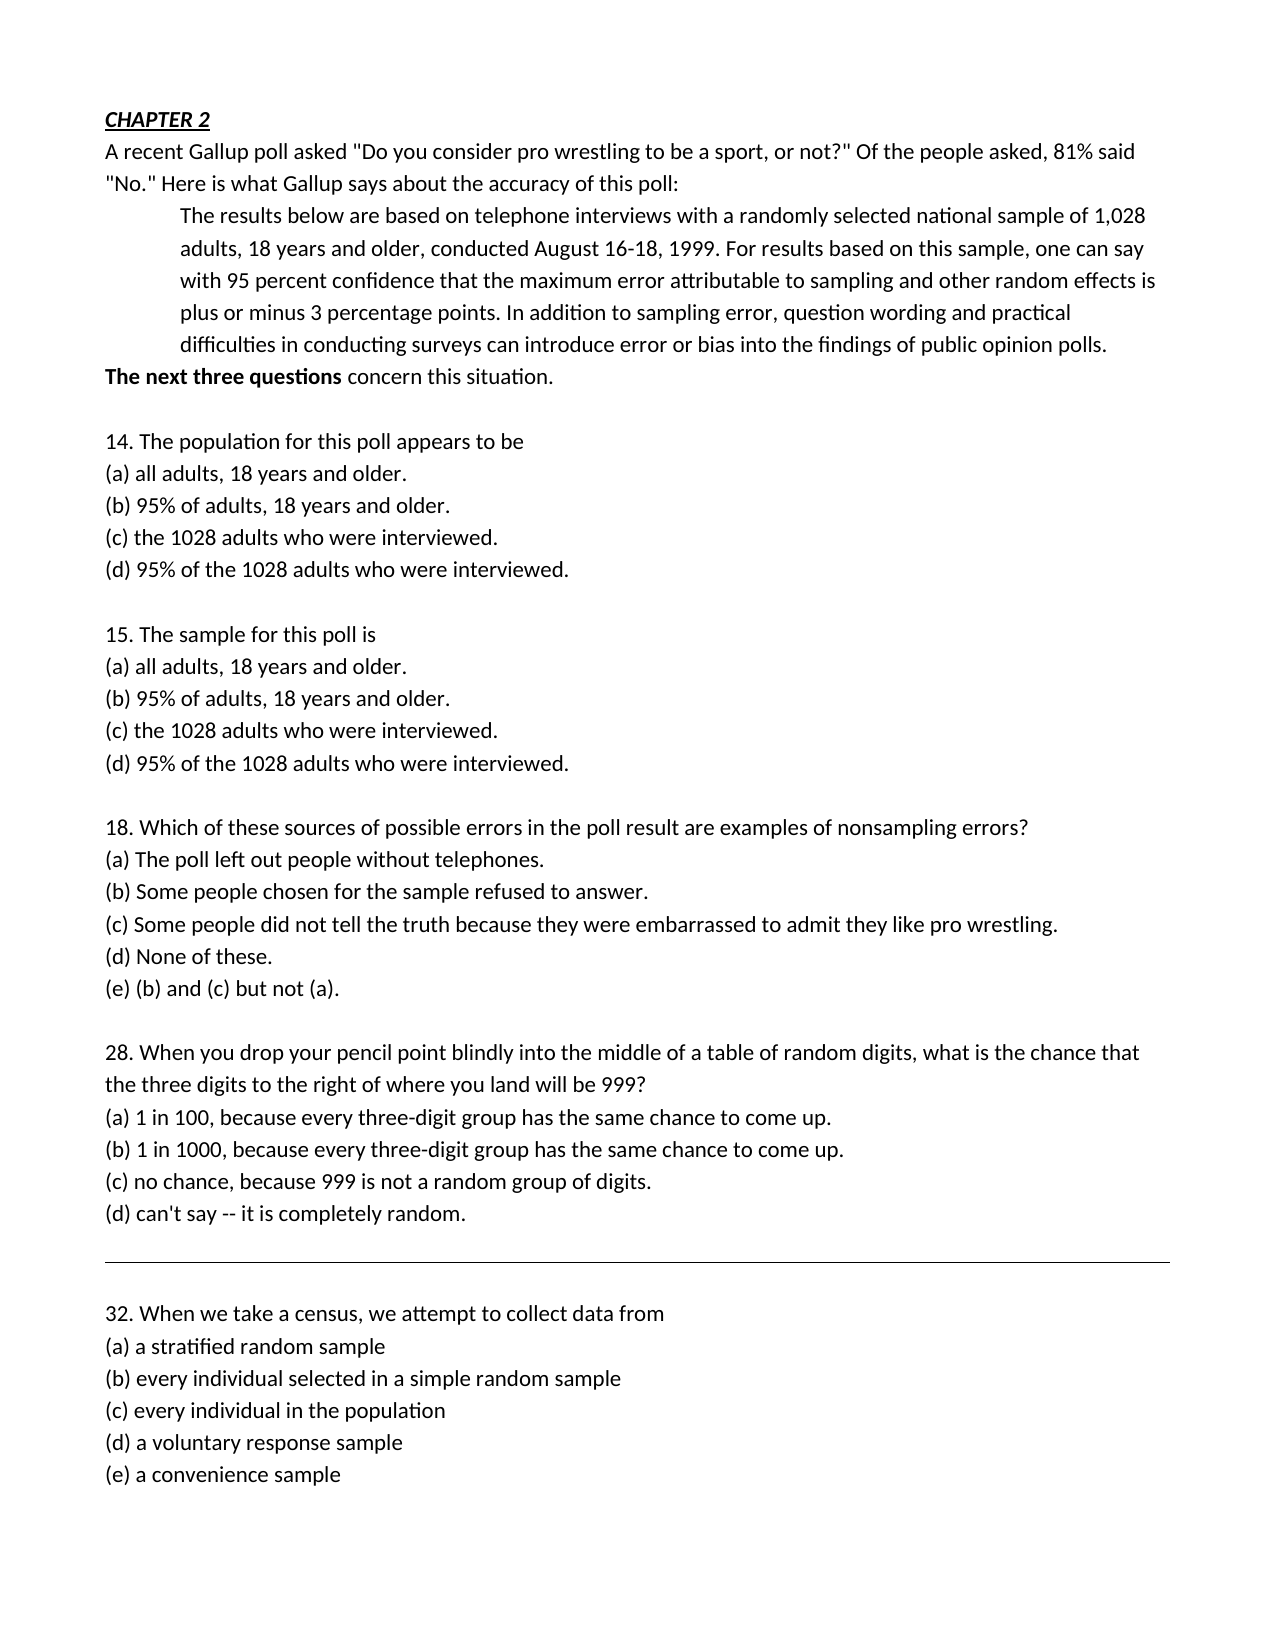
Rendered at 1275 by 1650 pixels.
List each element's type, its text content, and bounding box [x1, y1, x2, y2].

text (d) can't say -- it is completely random. [105, 1199, 1170, 1227]
text (a) 1 in 100, because every three-digit group has the same chance to come up. [105, 1103, 1170, 1131]
text The next three questions concern this situation. [105, 362, 1170, 391]
text (b) 95% of adults, 18 years and older. [105, 491, 1170, 519]
text (c) the 1028 adults who were interviewed. [105, 523, 1170, 551]
text (b) Some people chosen for the sample refused to answer. [105, 877, 1170, 906]
text 14. The population for this poll appears to be [105, 427, 1170, 455]
text (b) every individual selected in a simple random sample [105, 1364, 1170, 1392]
text (d) 95% of the 1028 adults who were interviewed. [105, 749, 1170, 777]
text (a) a stratified random sample [105, 1332, 1170, 1360]
text (c) no chance, because 999 is not a random group of digits. [105, 1167, 1170, 1195]
text (a) all adults, 18 years and older. [105, 652, 1170, 680]
text (d) a voluntary response sample [105, 1428, 1170, 1456]
text CHAPTER 2 [105, 105, 1170, 133]
text (c) Some people did not tell the truth because they were embarrassed to admit they like pro wrestling. [105, 910, 1170, 938]
text The results below are based on telephone interviews with a randomly selected national sample of 1,028 adults, 18 years and older, conducted . For results based on this sample, one can say with 95 percent confidence that the maximum error attributable to sampling and other random effects is plus or minus 3 percentage points. In addition to sampling error, question wording and practical difficulties in conducting surveys can introduce error or bias into the findings of public opinion polls. [180, 202, 1170, 358]
text (b) 1 in 1000, because every three-digit group has the same chance to come up. [105, 1135, 1170, 1163]
text (d) 95% of the 1028 adults who were interviewed. [105, 556, 1170, 584]
text (a) The poll left out people without telephones. [105, 845, 1170, 873]
text A recent Gallup poll asked "Do you consider pro wrestling to be a sport, or not?" Of the people asked, 81% said "No." Here is what says about the accuracy of this poll: [105, 137, 1170, 197]
text 15. The sample for this poll is [105, 620, 1170, 648]
text 18. Which of these sources of possible errors in the poll result are examples of nonsampling errors? [105, 813, 1170, 841]
text (c) every individual in the population [105, 1396, 1170, 1424]
text (e) a convenience sample [105, 1461, 1170, 1488]
text (c) the 1028 adults who were interviewed. [105, 717, 1170, 744]
text (a) all adults, 18 years and older. [105, 459, 1170, 487]
text (d) None of these. [105, 942, 1170, 970]
text 32. When we take a census, we attempt to collect data from [105, 1299, 1170, 1328]
text (e) (b) and (c) but not (a). [105, 974, 1170, 1002]
text 28. When you drop your pencil point blindly into the middle of a table of random digits, what is the chance that the three digits to the right of where you land will be 999? [105, 1038, 1170, 1099]
text (b) 95% of adults, 18 years and older. [105, 684, 1170, 712]
